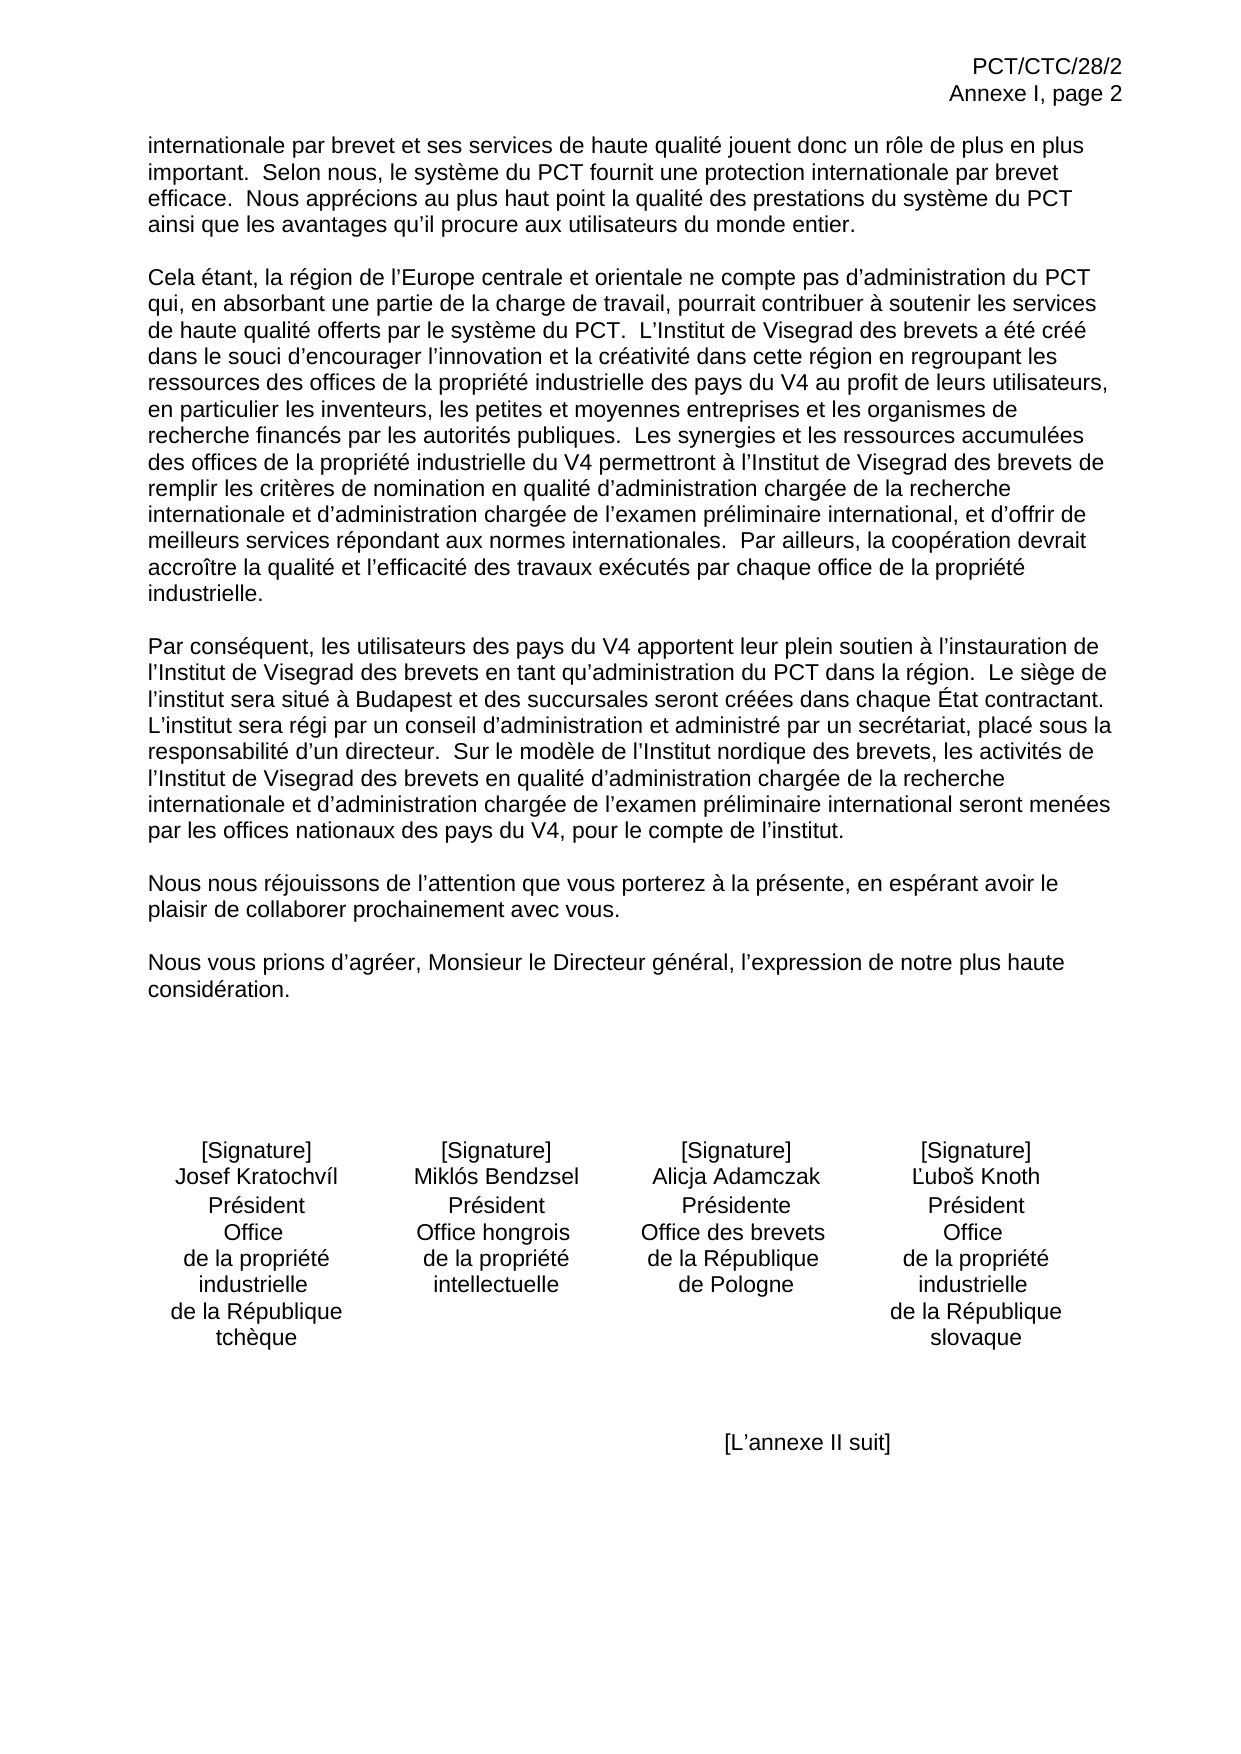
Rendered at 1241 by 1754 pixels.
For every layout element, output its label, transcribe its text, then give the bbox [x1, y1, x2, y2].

text Par conséquent, les utilisateurs des pays du V4 apportent leur plein soutien à l’instauration de l’Institut de Visegrad des brevets en tant qu’administration du PCT dans la région. Le siège de l’institut sera situé à Budapest et des succursales seront créées dans chaque État contractant. L’institut sera régi par un conseil d’administration et administré par un secrétariat, placé sous la responsabilité d’un directeur. Sur le modèle de l’Institut nordique des brevets, les activités de l’Institut de Visegrad des brevets en qualité d’administration chargée de la recherche internationale et d’administration chargée de l’examen préliminaire international seront menées par les offices nationaux des pays du V4, pour le compte de l’institut. [148, 633, 1122, 844]
table_header [Signature] Miklós Bendzsel [376, 1134, 616, 1192]
table_header [Signature] Josef Kratochvíl [136, 1134, 376, 1192]
table_cell Office hongrois de la propriété intellectuelle [376, 1219, 616, 1377]
table_cell Office des brevets de la République de Pologne [616, 1219, 856, 1377]
table_cell Président [856, 1192, 1096, 1218]
text Nous vous prions d’agréer, Monsieur le Directeur général, l’expression de notre plus haute considération. [148, 949, 1122, 1002]
table_cell Président [376, 1192, 616, 1218]
text Cela étant, la région de l’Europe centrale et orientale ne compte pas d’administration du PCT qui, en absorbant une partie de la charge de travail, pourrait contribuer à soutenir les services de haute qualité offerts par le système du PCT. L’Institut de Visegrad des brevets a été créé dans le souci d’encourager l’innovation et la créativité dans cette région en regroupant les ressources des offices de la propriété industrielle des pays du V4 au profit de leurs utilisateurs, en particulier les inventeurs, les petites et moyennes entreprises et les organismes de recherche financés par les autorités publiques. Les synergies et les ressources accumulées des offices de la propriété industrielle du V4 permettront à l’Institut de Visegrad des brevets de remplir les critères de nomination en qualité d’administration chargée de la recherche internationale et d’administration chargée de l’examen préliminaire international, et d’offrir de meilleurs services répondant aux normes internationales. Par ailleurs, la coopération devrait accroître la qualité et l’efficacité des travaux exécutés par chaque office de la propriété industrielle. [148, 264, 1122, 607]
table_header [Signature] Alicja Adamczak [616, 1134, 856, 1192]
table_cell Office de la propriété industrielle de la République slovaque [856, 1219, 1096, 1377]
table_header [Signature] Ľuboš Knoth [856, 1134, 1096, 1192]
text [148, 132, 1122, 238]
text [L’annexe II suit] [724, 1429, 1122, 1456]
table_cell Présidente [616, 1192, 856, 1218]
table_cell Président [136, 1192, 376, 1218]
table_cell Office de la propriété industrielle de la République tchèque [136, 1219, 376, 1377]
text Nous nous réjouissons de l’attention que vous porterez à la présente, en espérant avoir le plaisir de collaborer prochainement avec vous. [148, 870, 1122, 923]
